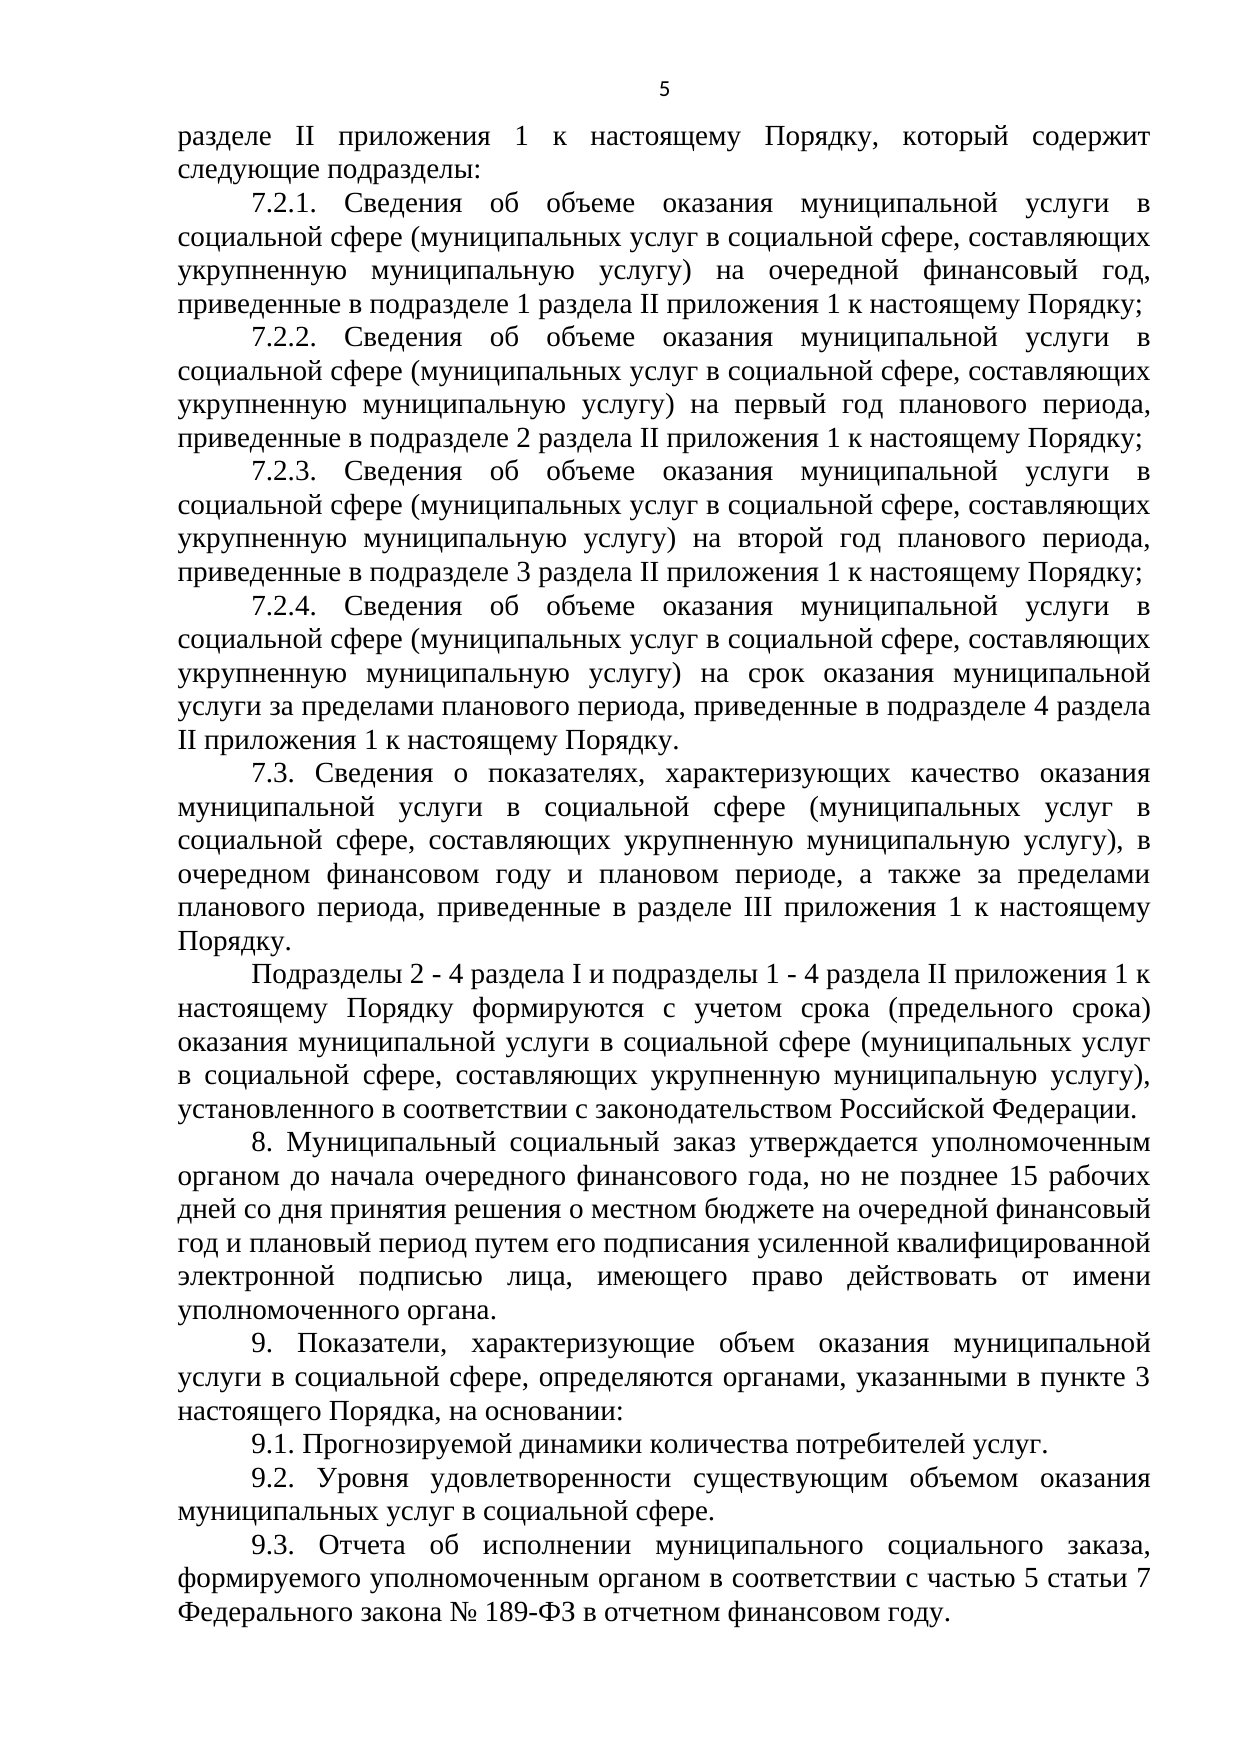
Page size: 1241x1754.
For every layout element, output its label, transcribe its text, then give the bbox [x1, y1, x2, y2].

text 9.1. Прогнозируемой динамики количества потребителей услуг. [177, 1426, 1152, 1460]
text 7.2.1. Сведения об объеме оказания муниципальной услуги в социальной сфере (муниципальных услуг в социальной сфере, составляющих укрупненную муниципальную услугу) на очередной финансовый год, приведенные в подразделе 1 раздела II приложения 1 к настоящему Порядку; [177, 185, 1152, 319]
text 8. Муниципальный социальный заказ утверждается уполномоченным органом до начала очередного финансового года, но не позднее 15 рабочих дней со дня принятия решения о местном бюджете на очередной финансовый год и плановый период путем его подписания усиленной квалифицированной электронной подписью лица, имеющего право действовать от имени уполномоченного органа. [177, 1124, 1152, 1326]
text 9.3. Отчета об исполнении муниципального социального заказа, формируемого уполномоченным органом в соответствии с частью 5 статьи 7 Федерального закона № 189-ФЗ в отчетном финансовом году. [177, 1527, 1152, 1627]
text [177, 118, 1152, 185]
text 9. Показатели, характеризующие объем оказания муниципальной услуги в социальной сфере, определяются органами, указанными в пункте 3 настоящего Порядка, на основании: [177, 1326, 1152, 1426]
text 7.2.2. Сведения об объеме оказания муниципальной услуги в социальной сфере (муниципальных услуг в социальной сфере, составляющих укрупненную муниципальную услугу) на первый год планового периода, приведенные в подразделе 2 раздела II приложения 1 к настоящему Порядку; [177, 319, 1152, 453]
text Подразделы 2 - 4 раздела I и подразделы 1 - 4 раздела II приложения 1 к настоящему Порядку формируются с учетом срока (предельного срока) оказания муниципальной услуги в социальной сфере (муниципальных услуг в социальной сфере, составляющих укрупненную муниципальную услугу), установленного в соответствии с законодательством Российской Федерации. [177, 957, 1152, 1124]
text 7.2.3. Сведения об объеме оказания муниципальной услуги в социальной сфере (муниципальных услуг в социальной сфере, составляющих укрупненную муниципальную услугу) на второй год планового периода, приведенные в подразделе 3 раздела II приложения 1 к настоящему Порядку; [177, 453, 1152, 588]
text 7.2.4. Сведения об объеме оказания муниципальной услуги в социальной сфере (муниципальных услуг в социальной сфере, составляющих укрупненную муниципальную услугу) на срок оказания муниципальной услуги за пределами планового периода, приведенные в подразделе 4 раздела II приложения 1 к настоящему Порядку. [177, 588, 1152, 755]
text 9.2. Уровня удовлетворенности существующим объемом оказания муниципальных услуг в социальной сфере. [177, 1460, 1152, 1527]
text 7.3. Сведения о показателях, характеризующих качество оказания муниципальной услуги в социальной сфере (муниципальных услуг в социальной сфере, составляющих укрупненную муниципальную услугу), в очередном финансовом году и плановом периоде, а также за пределами планового периода, приведенные в разделе III приложения 1 к настоящему Порядку. [177, 755, 1152, 957]
